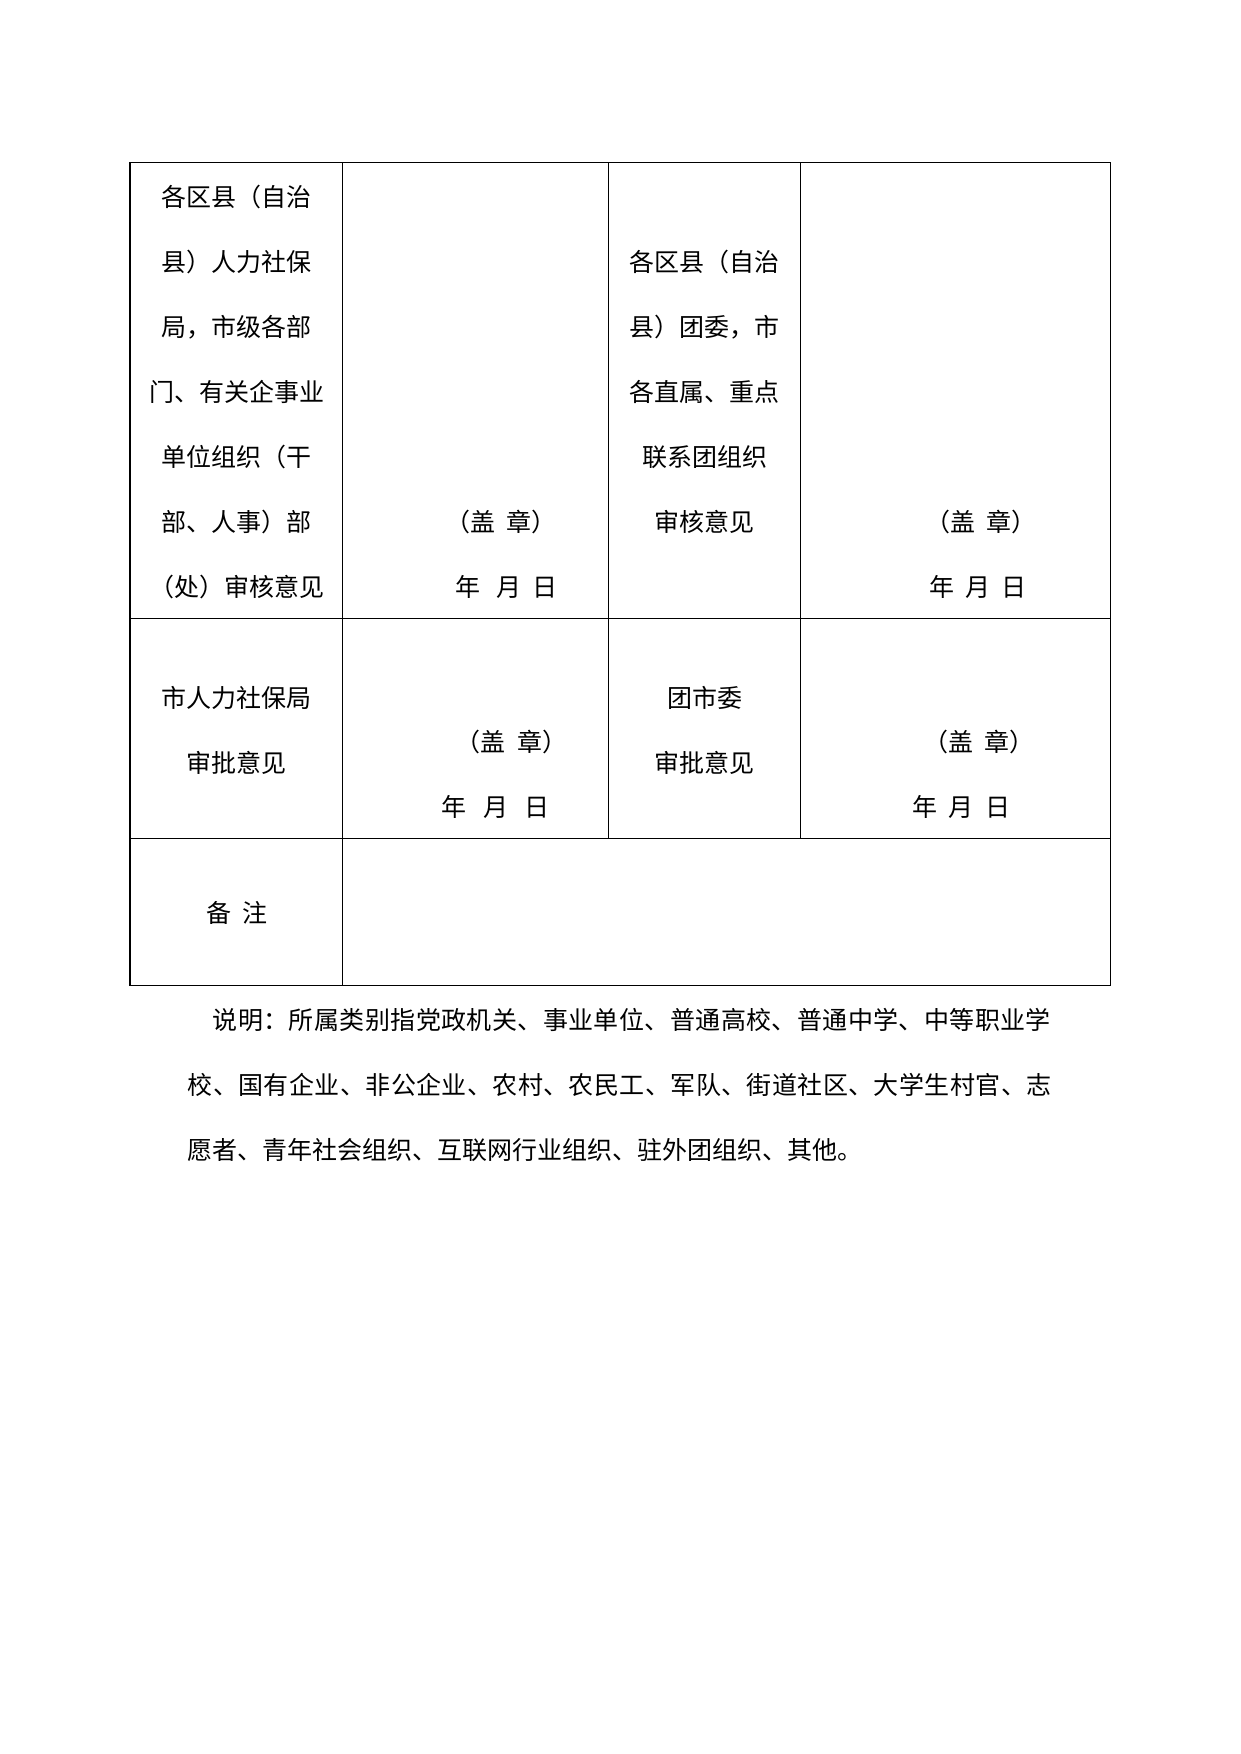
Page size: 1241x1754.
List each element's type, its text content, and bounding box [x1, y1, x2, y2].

table_cell 各区县（自治县）人力社保局，市级各部门、有关企事业单位组织（干部、人事）部（处）审核意见 [131, 163, 342, 618]
table_cell （盖 章） 年 月 日 [801, 619, 1110, 838]
table_cell 团市委 审批意见 [609, 619, 800, 838]
table_cell 市人力社保局 审批意见 [131, 619, 342, 838]
table_cell （盖 章） 年 月 日 [801, 163, 1110, 618]
text 说明：所属类别指党政机关、事业单位、普通高校、普通中学、中等职业学校、国有企业、非公企业、农村、农民工、军队、街道社区、大学生村官、志愿者、青年社会组织、互联网行业组织、驻外团组织、其他。 [187, 986, 1053, 1181]
table_cell （盖 章） 年 月 日 [343, 619, 608, 838]
table_cell （盖 章） 年 月 日 [343, 163, 608, 618]
table_cell 各区县（自治县）团委，市 各直属、重点 联系团组织 审核意见 [609, 163, 800, 618]
table_cell [343, 839, 1110, 985]
table_cell 备 注 [131, 839, 342, 985]
